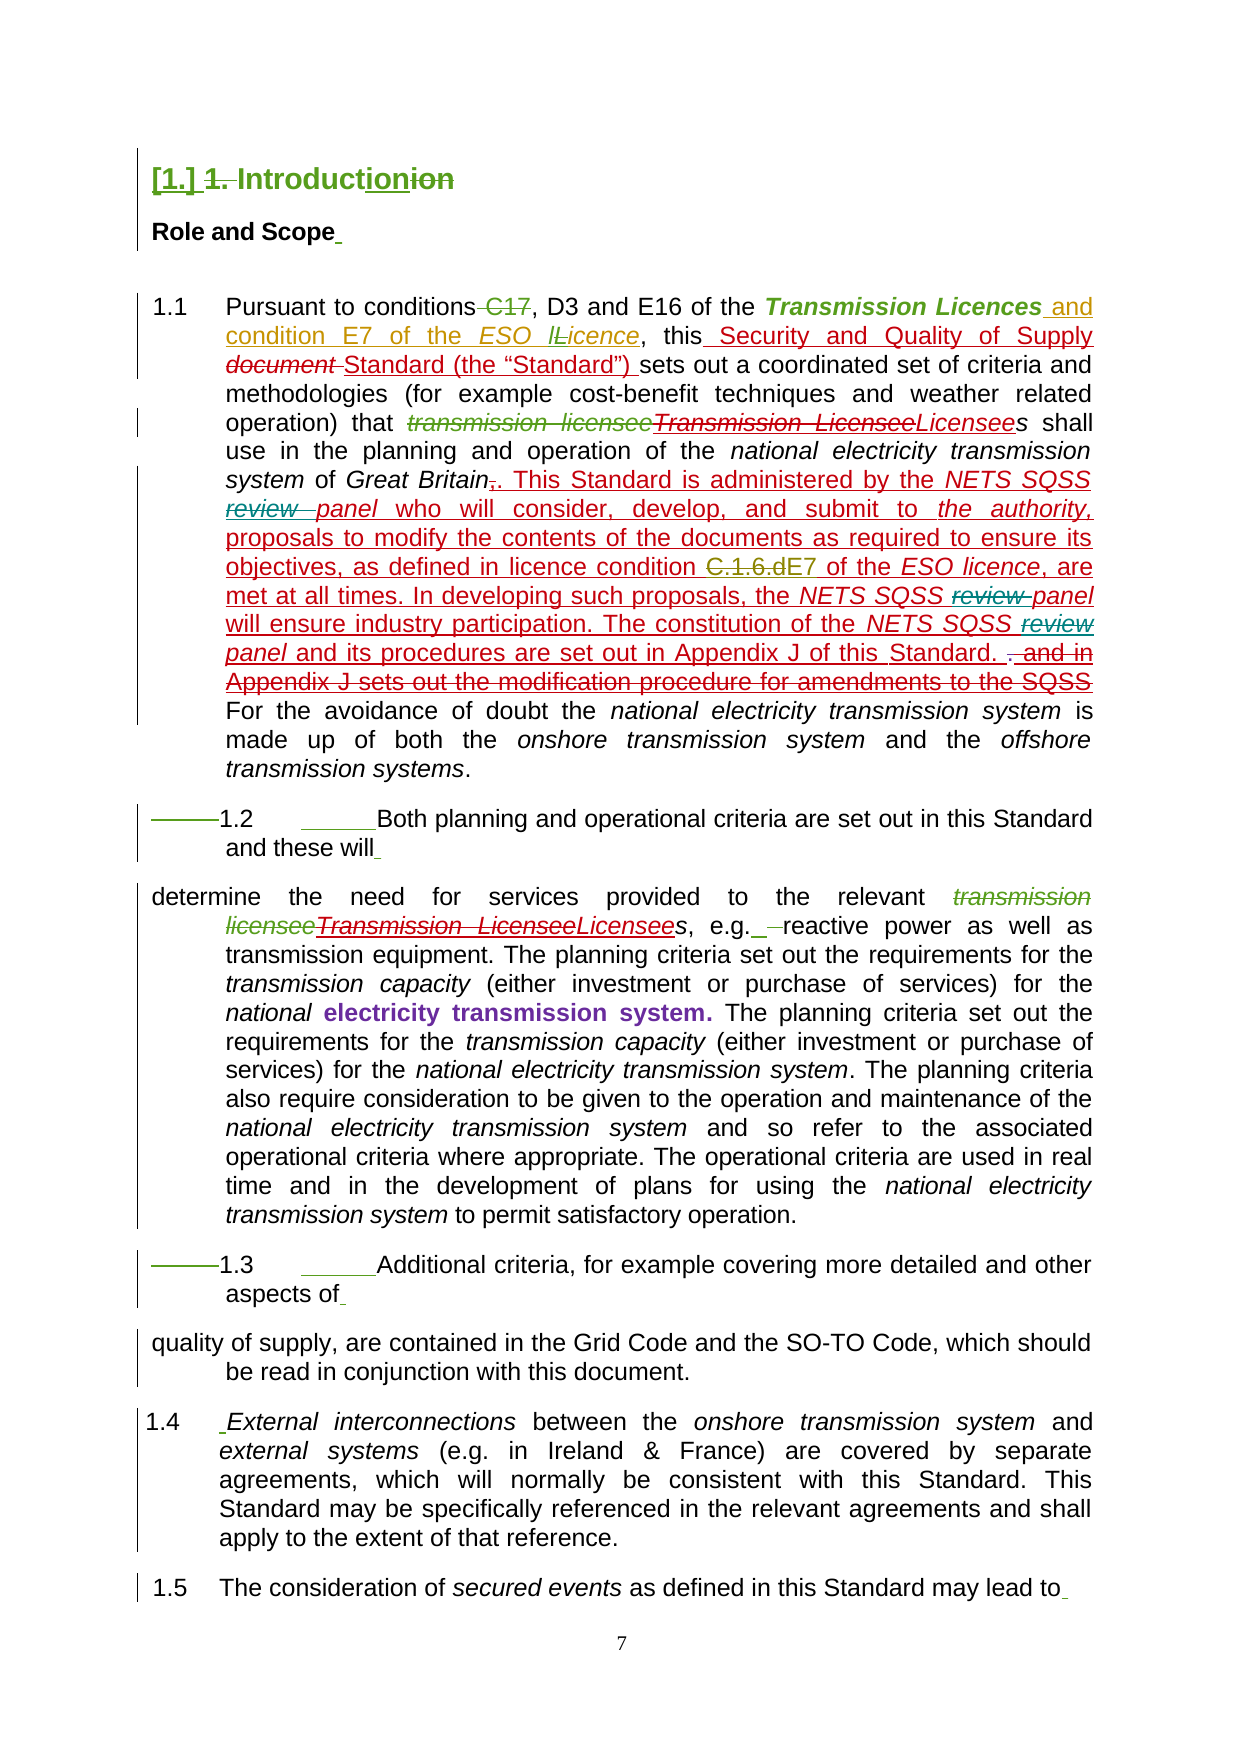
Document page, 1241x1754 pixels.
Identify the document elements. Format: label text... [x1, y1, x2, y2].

text 1.4 External interconnections between the onshore transmission system and external systems (e.g. in Ireland & France) are covered by separate agreements, which will normally be consistent with this Standard. This Standard may be specifically referenced in the relevant agreements and shall apply to the extent of that reference. [145, 1408, 1093, 1552]
list Introduct [151, 148, 1097, 199]
text quality of supply, are contained in the Grid Code and the SO-TO Code, which should be read in conjunction with this document. [151, 1329, 1093, 1387]
text 1.2 Both planning and operational criteria are set out in this Standard and these will [151, 804, 1093, 862]
text 1.1 Pursuant to conditions, D3 and E16 of the Transmission Licences, thissets out a coordinated set of criteria and methodologies (for example cost-benefit techniques and weather related operation) that s shall use in the planning and operation of the national electricity transmission system of Great BritainFor the avoidance of doubt the national electricity transmission system is made up of both the onshore transmission system and the offshore transmission systems. [151, 292, 1093, 783]
text determine the need for services provided to the relevant s, e.g.reactive power as well as transmission equipment. The planning criteria set out the requirements for the transmission capacity (either investment or purchase of services) for the national electricity transmission system. The planning criteria set out the requirements for the transmission capacity (either investment or purchase of services) for the national electricity transmission system. The planning criteria also require consideration to be given to the operation and maintenance of the national electricity transmission system and so refer to the associated operational criteria where appropriate. The operational criteria are used in real time and in the development of plans for using the national electricity transmission system to permit satisfactory operation. [151, 883, 1093, 1229]
text 1.5 The consideration of secured events as defined in this Standard may lead to [151, 1573, 1093, 1602]
text Role and Scope [151, 199, 1097, 251]
text 1.3 Additional criteria, for example covering more detailed and other aspects of [151, 1250, 1093, 1308]
